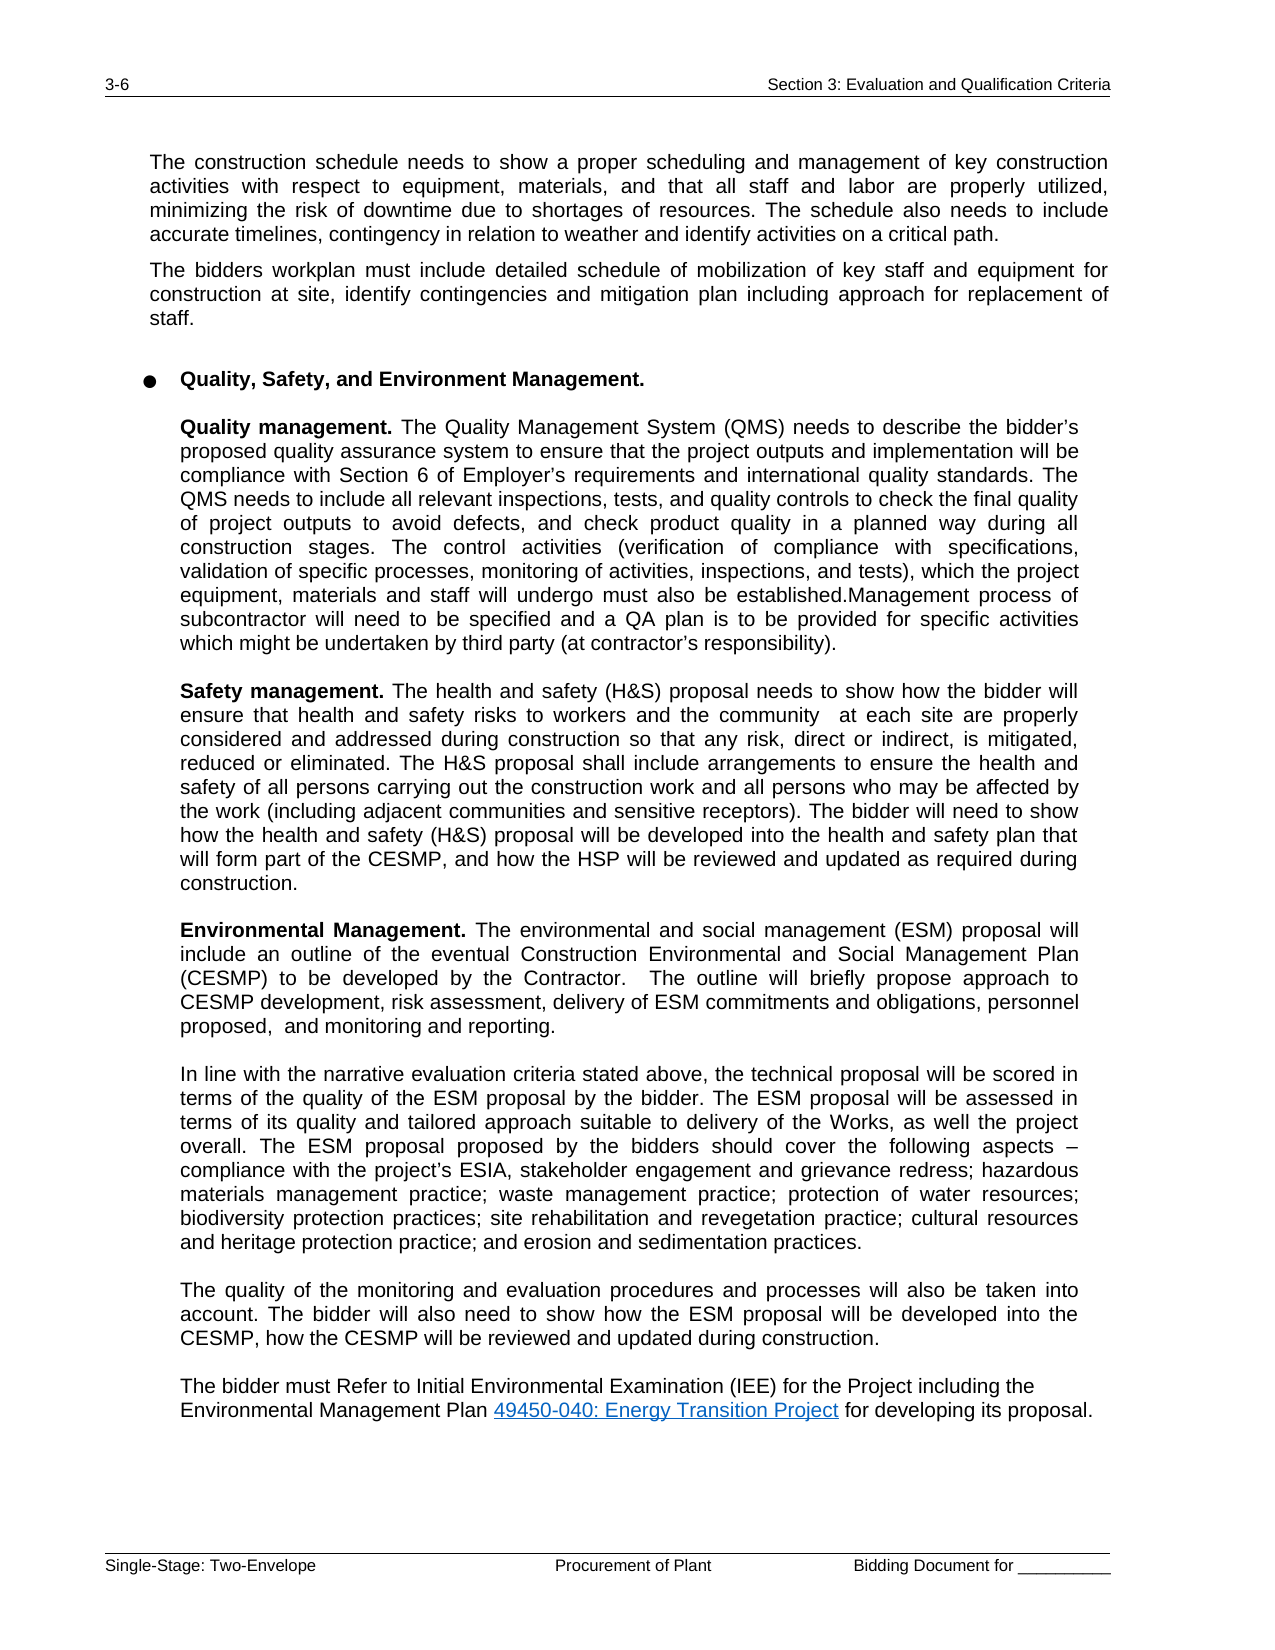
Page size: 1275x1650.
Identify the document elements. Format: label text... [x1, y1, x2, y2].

text The construction schedule needs to show a proper scheduling and management of key construction activities with respect to equipment, materials, and that all staff and labor are properly utilized, minimizing the risk of downtime due to shortages of resources. The schedule also needs to include accurate timelines, contingency in relation to weather and identify activities on a critical path. [149, 150, 1110, 246]
text The bidders workplan must include detailed schedule of mobilization of key staff and equipment for construction at site, identify contingencies and mitigation plan including approach for replacement of staff. [149, 258, 1110, 330]
list In line with the narrative evaluation criteria stated above, the technical proposal will be scored in terms of the quality of the ESM proposal by the bidder. The ESM proposal will be assessed in terms of its quality and tailored approach suitable to delivery of the Works, as well the project overall. The ESM proposal proposed by the bidders should cover the following aspects – compliance with the project’s ESIA, stakeholder engagement and grievance redress; hazardous materials management practice; waste management practice; protection of water resources; biodiversity protection practices; site rehabilitation and revegetation practice; cultural resources and heritage protection practice; and erosion and sedimentation practices. [180, 1062, 1080, 1254]
list Environmental Management. The environmental and social management (ESM) proposal will include an outline of the eventual Construction Environmental and Social Management Plan (CESMP) to be developed by the Contractor. The outline will briefly propose approach to CESMP development, risk assessment, delivery of ESM commitments and obligations, personnel proposed, and monitoring and reporting. [180, 918, 1080, 1038]
list Safety management. The health and safety (H&S) proposal needs to show how the bidder will ensure that health and safety risks to workers and the community at each site are properly considered and addressed during construction so that any risk, direct or indirect, is mitigated, reduced or eliminated. The H&S proposal shall include arrangements to ensure the health and safety of all persons carrying out the construction work and all persons who may be affected by the work (including adjacent communities and sensitive receptors). The bidder will need to show how the health and safety (H&S) proposal will be developed into the health and safety plan that will form part of the CESMP, and how the HSP will be reviewed and updated as required during construction. [180, 679, 1080, 894]
list Quality management. The Quality Management System (QMS) needs to describe the bidder’s proposed quality assurance system to ensure that the project outputs and implementation will be compliance with Section 6 of Employer’s requirements and international quality standards. The QMS needs to include all relevant inspections, tests, and quality controls to check the final quality of project outputs to avoid defects, and check product quality in a planned way during all construction stages. The control activities (verification of compliance with specifications, validation of specific processes, monitoring of activities, inspections, and tests), which the project equipment, materials and staff will undergo must also be established.Management process of subcontractor will need to be specified and a QA plan is to be provided for specific activities which might be undertaken by third party (at contractor’s responsibility). [180, 415, 1080, 655]
list Quality, Safety, and Environment Management. [142, 367, 1080, 391]
text The bidder must Refer to Initial Environmental Examination (IEE) for the Project including the Environmental Management Plan 49450-040: Energy Transition Project for developing its proposal. [180, 1373, 1110, 1421]
list The quality of the monitoring and evaluation procedures and processes will also be taken into account. The bidder will also need to show how the ESM proposal will be developed into the CESMP, how the CESMP will be reviewed and updated during construction. [180, 1278, 1080, 1349]
